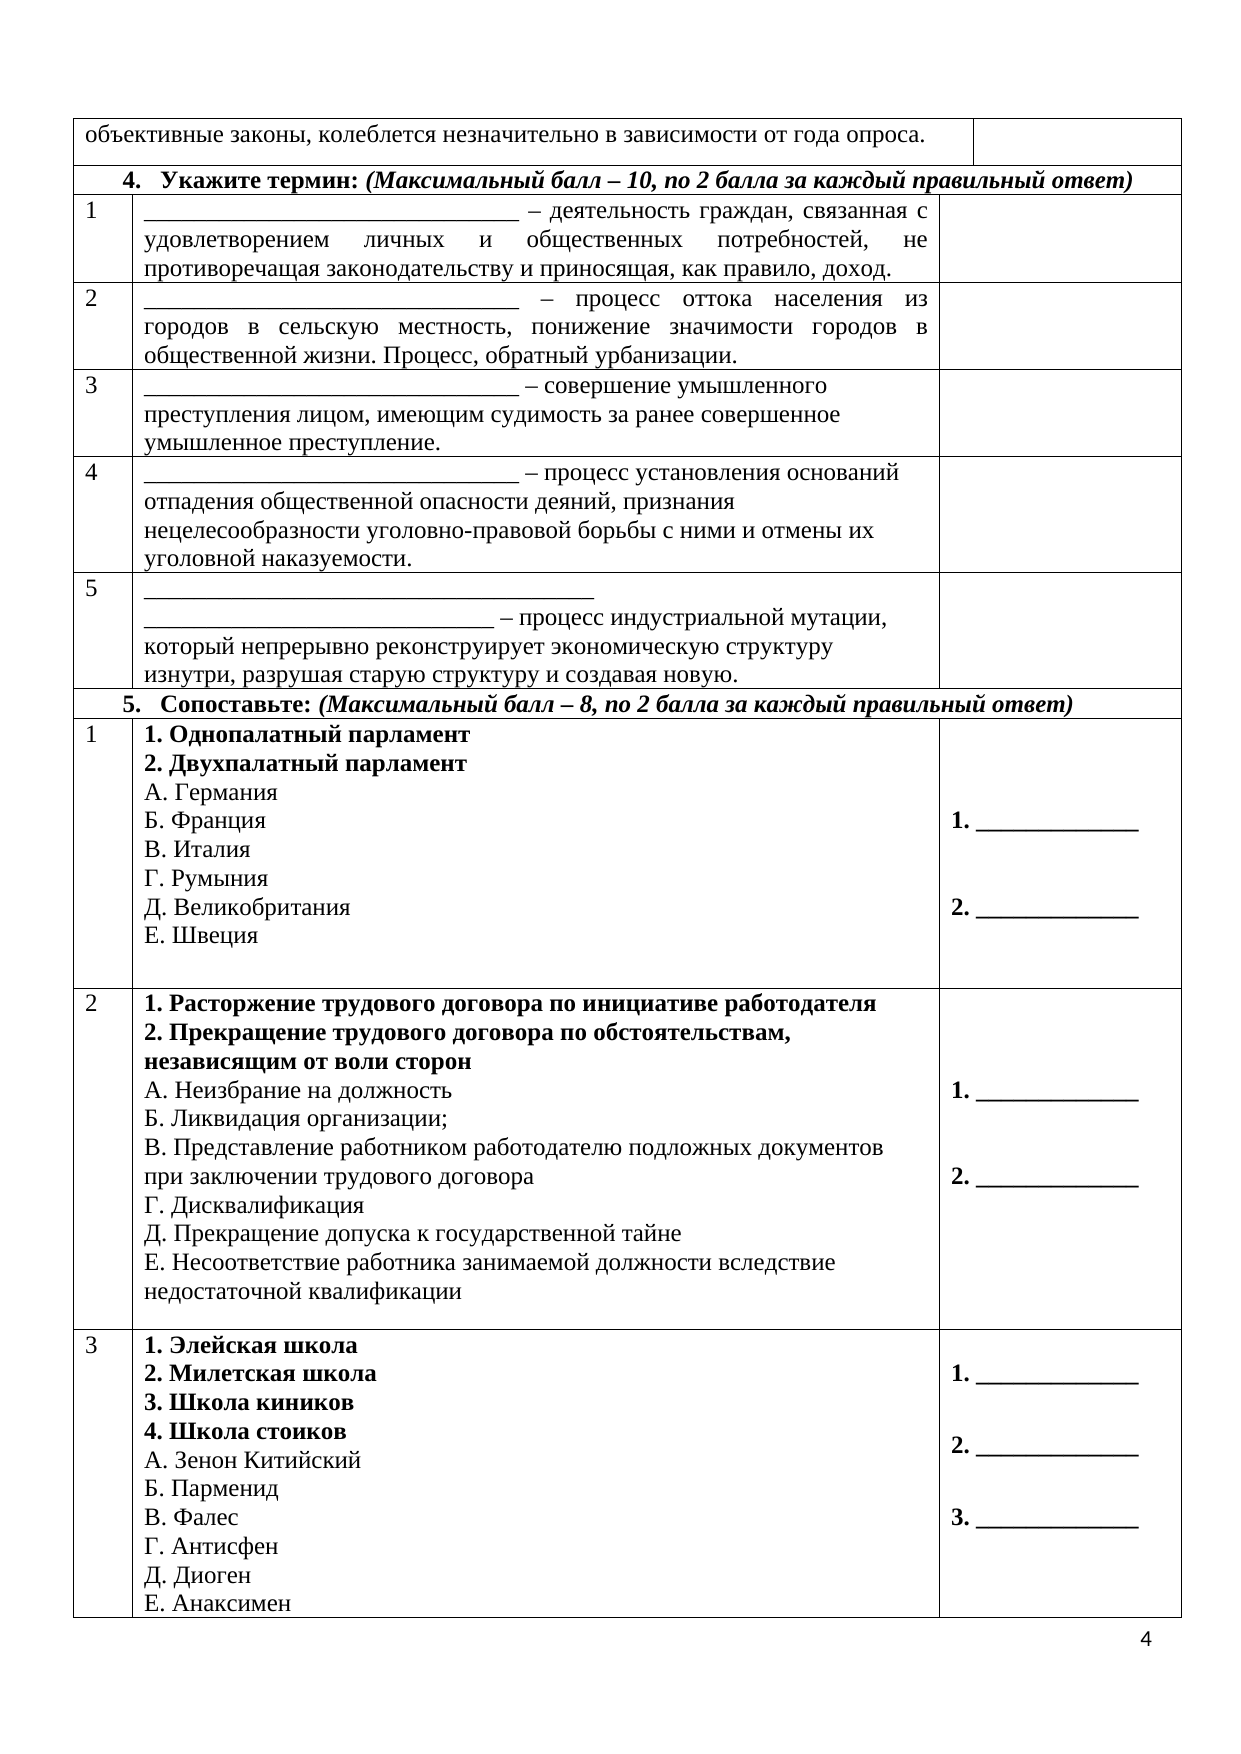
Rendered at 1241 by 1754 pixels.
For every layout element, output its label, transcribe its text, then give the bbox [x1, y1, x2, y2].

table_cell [133, 1330, 939, 1617]
table_cell [940, 573, 1181, 688]
table_cell 1. Расторжение трудового договора по инициативе работодателя 2. Прекращение трудового договора по обстоятельствам, независящим от воли сторон А. Неизбрание на должность Б. Ликвидация организации; В. Представление работником работодателю подложных документов при заключении трудового договора Г. Дисквалификация Д. Прекращение допуска к государственной тайне Е. Несоответствие работника занимаемой должности вследствие недостаточной квалификации [133, 989, 939, 1329]
table_cell 1. _____________ 2. _____________ [940, 719, 1181, 987]
table_cell 2 [74, 283, 132, 369]
table_cell 1. Однопалатный парламент 2. Двухпалатный парламент А. Германия Б. Франция В. Италия Г. Румыния Д. Великобритания Е. Швеция [133, 719, 939, 987]
table_cell Укажите термин: (Максимальный балл – 10, по 2 балла за каждый правильный ответ) [74, 166, 1181, 194]
table_cell ______________________________ – совершение умышленного преступления лицом, имеющим судимость за ранее совершенное умышленное преступление. [133, 370, 939, 456]
table_cell ____________________________________ ____________________________ – процесс индустриальной мутации, который непрерывно реконструирует экономическую структуру изнутри, разрушая старую структуру и создавая новую. [133, 573, 939, 688]
table_cell Сопоставьте: (Максимальный балл – 8, по 2 балла за каждый правильный ответ) [74, 689, 1181, 718]
table_cell [940, 370, 1181, 456]
table_cell 4 [74, 457, 132, 572]
table_cell [974, 119, 1181, 164]
table_cell ______________________________ – процесс установления оснований отпадения общественной опасности деяний, признания нецелесообразности уголовно-правовой борьбы с ними и отмены их уголовной наказуемости. [133, 457, 939, 572]
table_cell 1 [74, 719, 132, 987]
table_cell 2 [74, 989, 132, 1329]
table_cell 3 [74, 1330, 132, 1617]
table_cell 5 [74, 573, 132, 688]
table_cell [940, 195, 1181, 282]
table_cell 1. _____________ 2. _____________ [940, 989, 1181, 1329]
table_cell 1 [74, 195, 132, 282]
table_cell [940, 283, 1181, 369]
table_cell 3 [74, 370, 132, 456]
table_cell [74, 119, 973, 164]
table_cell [940, 1330, 1181, 1617]
table_cell [940, 457, 1181, 572]
table_cell ______________________________ – процесс оттока населения из городов в сельскую местность, понижение значимости городов в общественной жизни. Процесс, обратный урбанизации. [133, 283, 939, 369]
table_cell ______________________________ – деятельность граждан, связанная с удовлетворением личных и общественных потребностей, не противоречащая законодательству и приносящая, как правило, доход. [133, 195, 939, 282]
